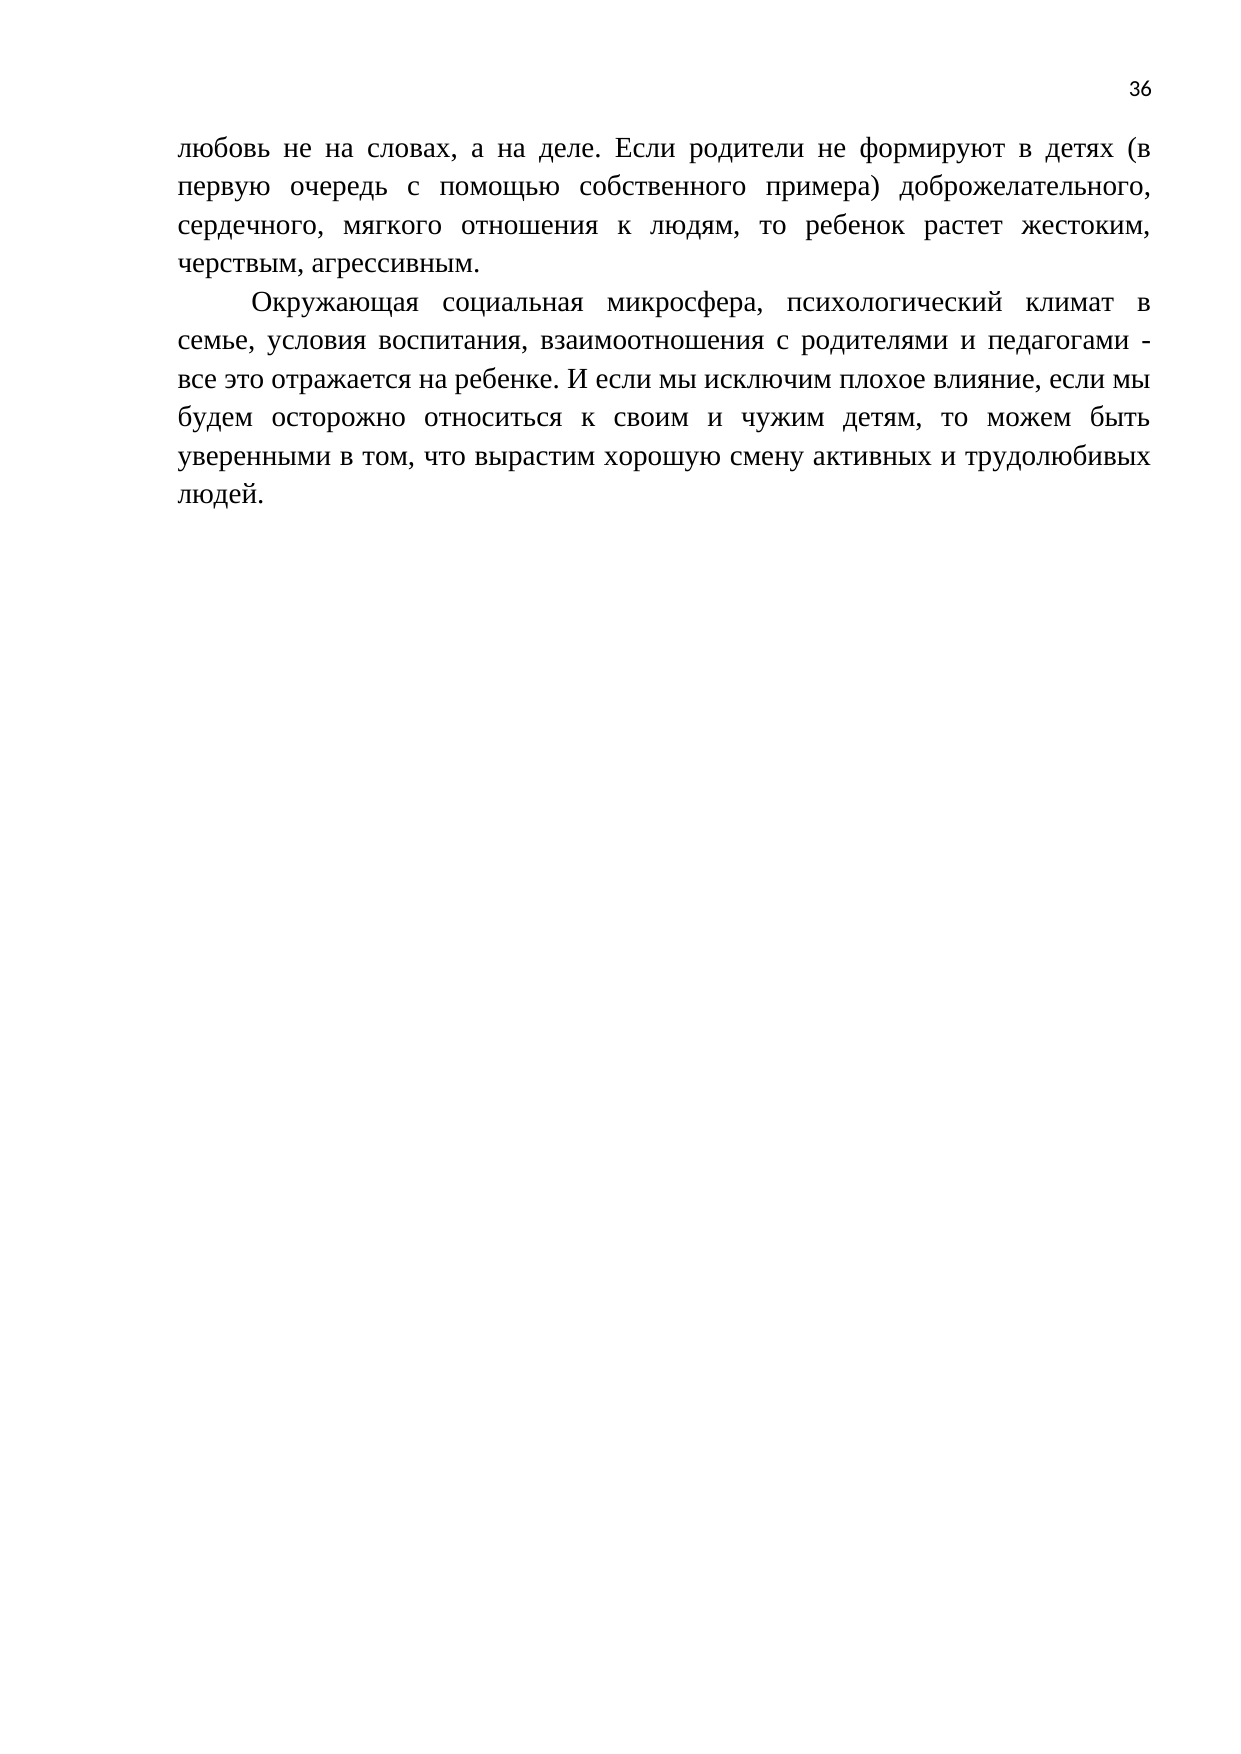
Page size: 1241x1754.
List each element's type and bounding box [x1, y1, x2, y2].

text [177, 130, 1152, 510]
